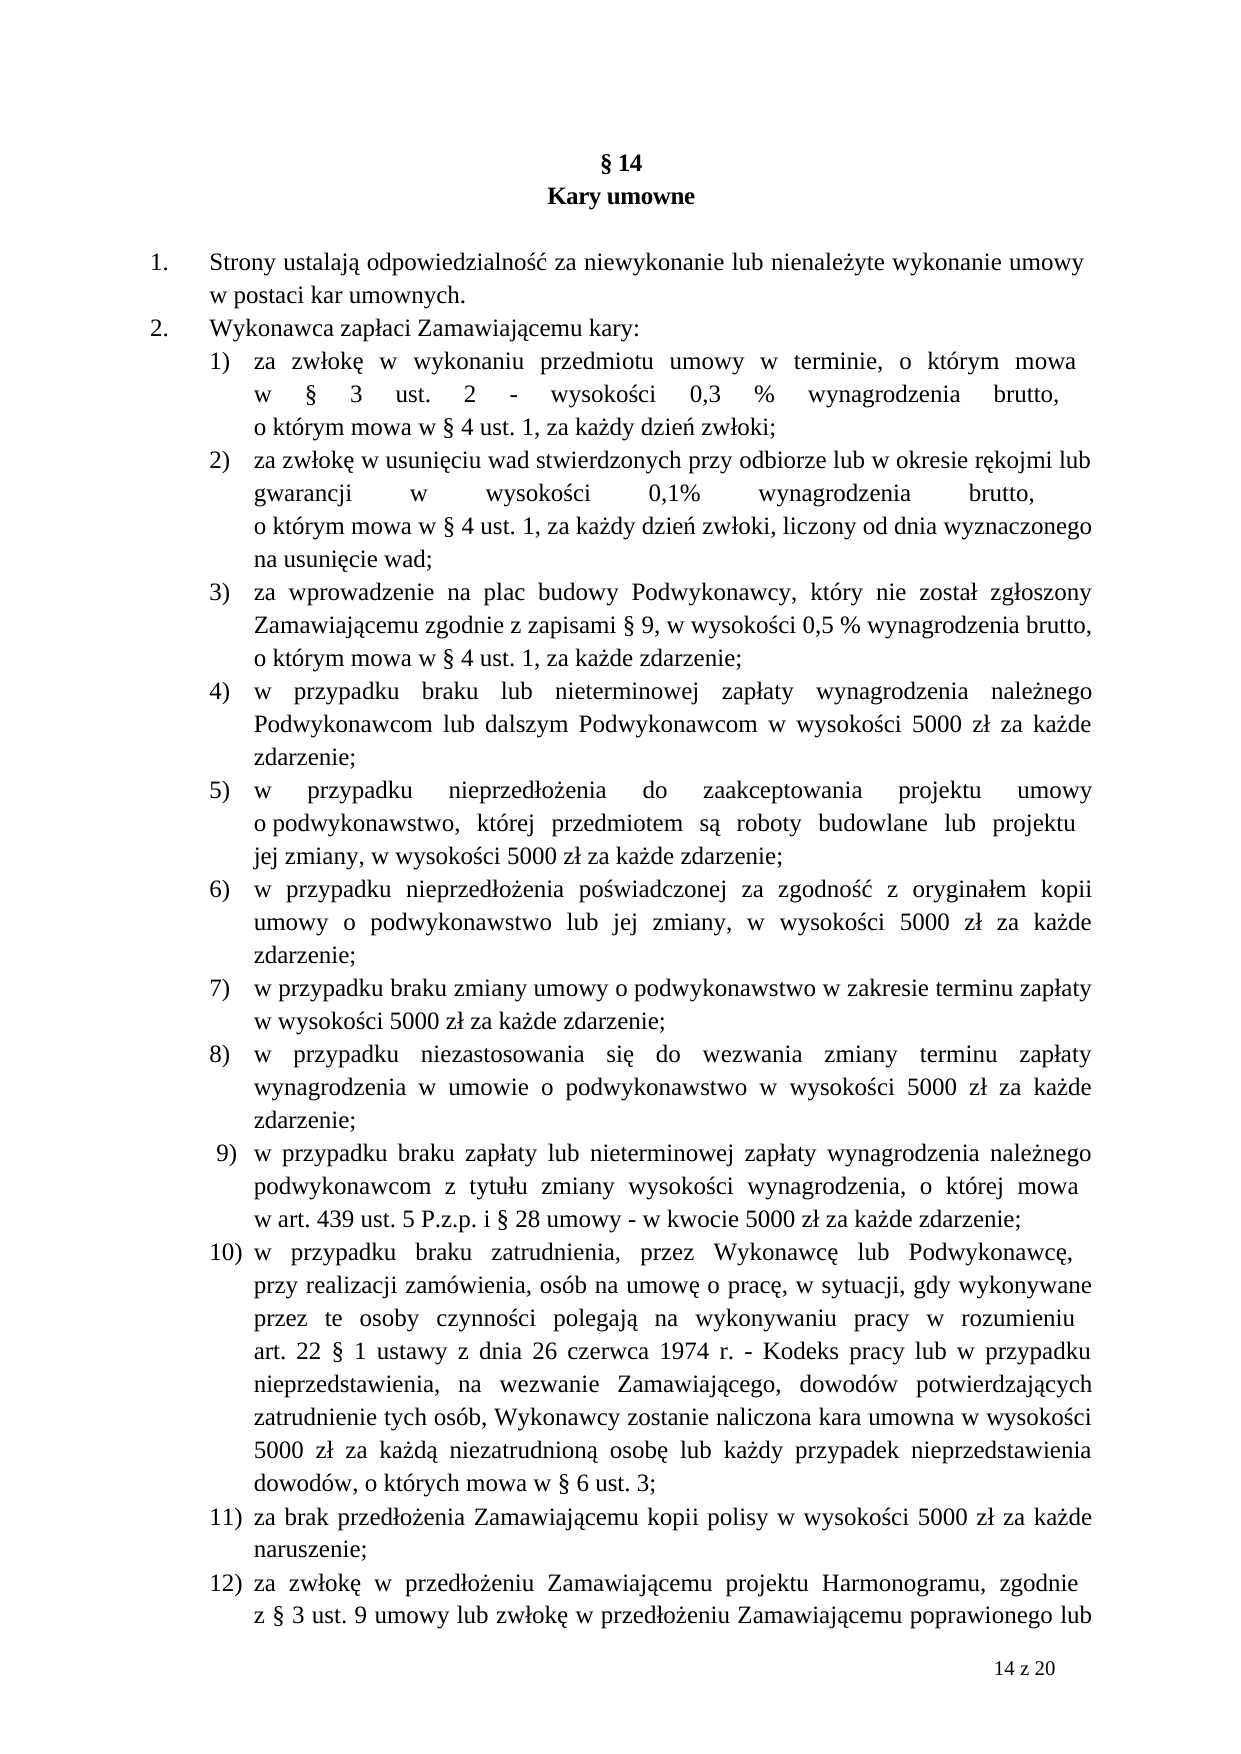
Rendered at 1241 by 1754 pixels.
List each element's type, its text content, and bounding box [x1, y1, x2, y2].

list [209, 1568, 1092, 1629]
list za brak przedłożenia Zamawiającemu kopii polisy w wysokości 5000 zł za każde naruszenie; [209, 1502, 1092, 1563]
list w przypadku nieprzedłożenia do zaakceptowania projektu umowy o podwykonawstwo, której przedmiotem są roboty budowlane lub projektu jej zmiany, w wysokości 5000 zł za każde zdarzenie; [209, 775, 1092, 870]
text Kary umowne [150, 181, 1092, 209]
list w przypadku niezastosowania się do wezwania zmiany terminu zapłaty wynagrodzenia w umowie o podwykonawstwo w wysokości 5000 zł za każde zdarzenie; [209, 1039, 1092, 1134]
list za zwłokę w usunięciu wad stwierdzonych przy odbiorze lub w okresie rękojmi lub gwarancji w wysokości 0,1% wynagrodzenia brutto, o którym mowa w § 4 ust. 1, za każdy dzień zwłoki, liczony od dnia wyznaczonego na usunięcie wad; [209, 445, 1092, 573]
list Strony ustalają odpowiedzialność za niewykonanie lub nienależyte wykonanie umowy w postaci kar umownych. [150, 247, 1092, 308]
list w przypadku braku zmiany umowy o podwykonawstwo w zakresie terminu zapłaty w wysokości 5000 zł za każde zdarzenie; [209, 973, 1092, 1035]
text § 14 [150, 148, 1092, 176]
list w przypadku braku lub nieterminowej zapłaty wynagrodzenia należnego Podwykonawcom lub dalszym Podwykonawcom w wysokości 5000 zł za każde zdarzenie; [209, 676, 1092, 771]
list w przypadku braku zapłaty lub nieterminowej zapłaty wynagrodzenia należnego podwykonawcom z tytułu zmiany wysokości wynagrodzenia, o której mowa w art. 439 ust. 5 P.z.p. i § 28 umowy - w kwocie 5000 zł za każde zdarzenie; [216, 1138, 1092, 1233]
list Wykonawca zapłaci Zamawiającemu kary: [150, 313, 1092, 342]
list za wprowadzenie na plac budowy Podwykonawcy, który nie został zgłoszony Zamawiającemu zgodnie z zapisami § 9, w wysokości 0,5 % wynagrodzenia brutto, o którym mowa w § 4 ust. 1, za każde zdarzenie; [209, 577, 1092, 672]
list w przypadku braku zatrudnienia, przez Wykonawcę lub Podwykonawcę, przy realizacji zamówienia, osób na umowę o pracę, w sytuacji, gdy wykonywane przez te osoby czynności polegają na wykonywaniu pracy w rozumieniu art. 22 § 1 ustawy z dnia 26 czerwca 1974 r. - Kodeks pracy lub w przypadku nieprzedstawienia, na wezwanie Zamawiającego, dowodów potwierdzających zatrudnienie tych osób, Wykonawcy zostanie naliczona kara umowna w wysokości 5000 zł za każdą niezatrudnioną osobę lub każdy przypadek nieprzedstawienia dowodów, o których mowa w § 6 ust. 3; [209, 1237, 1092, 1497]
list w przypadku nieprzedłożenia poświadczonej za zgodność z oryginałem kopii umowy o podwykonawstwo lub jej zmiany, w wysokości 5000 zł za każde zdarzenie; [209, 874, 1092, 969]
list za zwłokę w wykonaniu przedmiotu umowy w terminie, o którym mowa w § 3 ust. 2 - wysokości 0,3 % wynagrodzenia brutto, o którym mowa w § 4 ust. 1, za każdy dzień zwłoki; [209, 346, 1092, 441]
